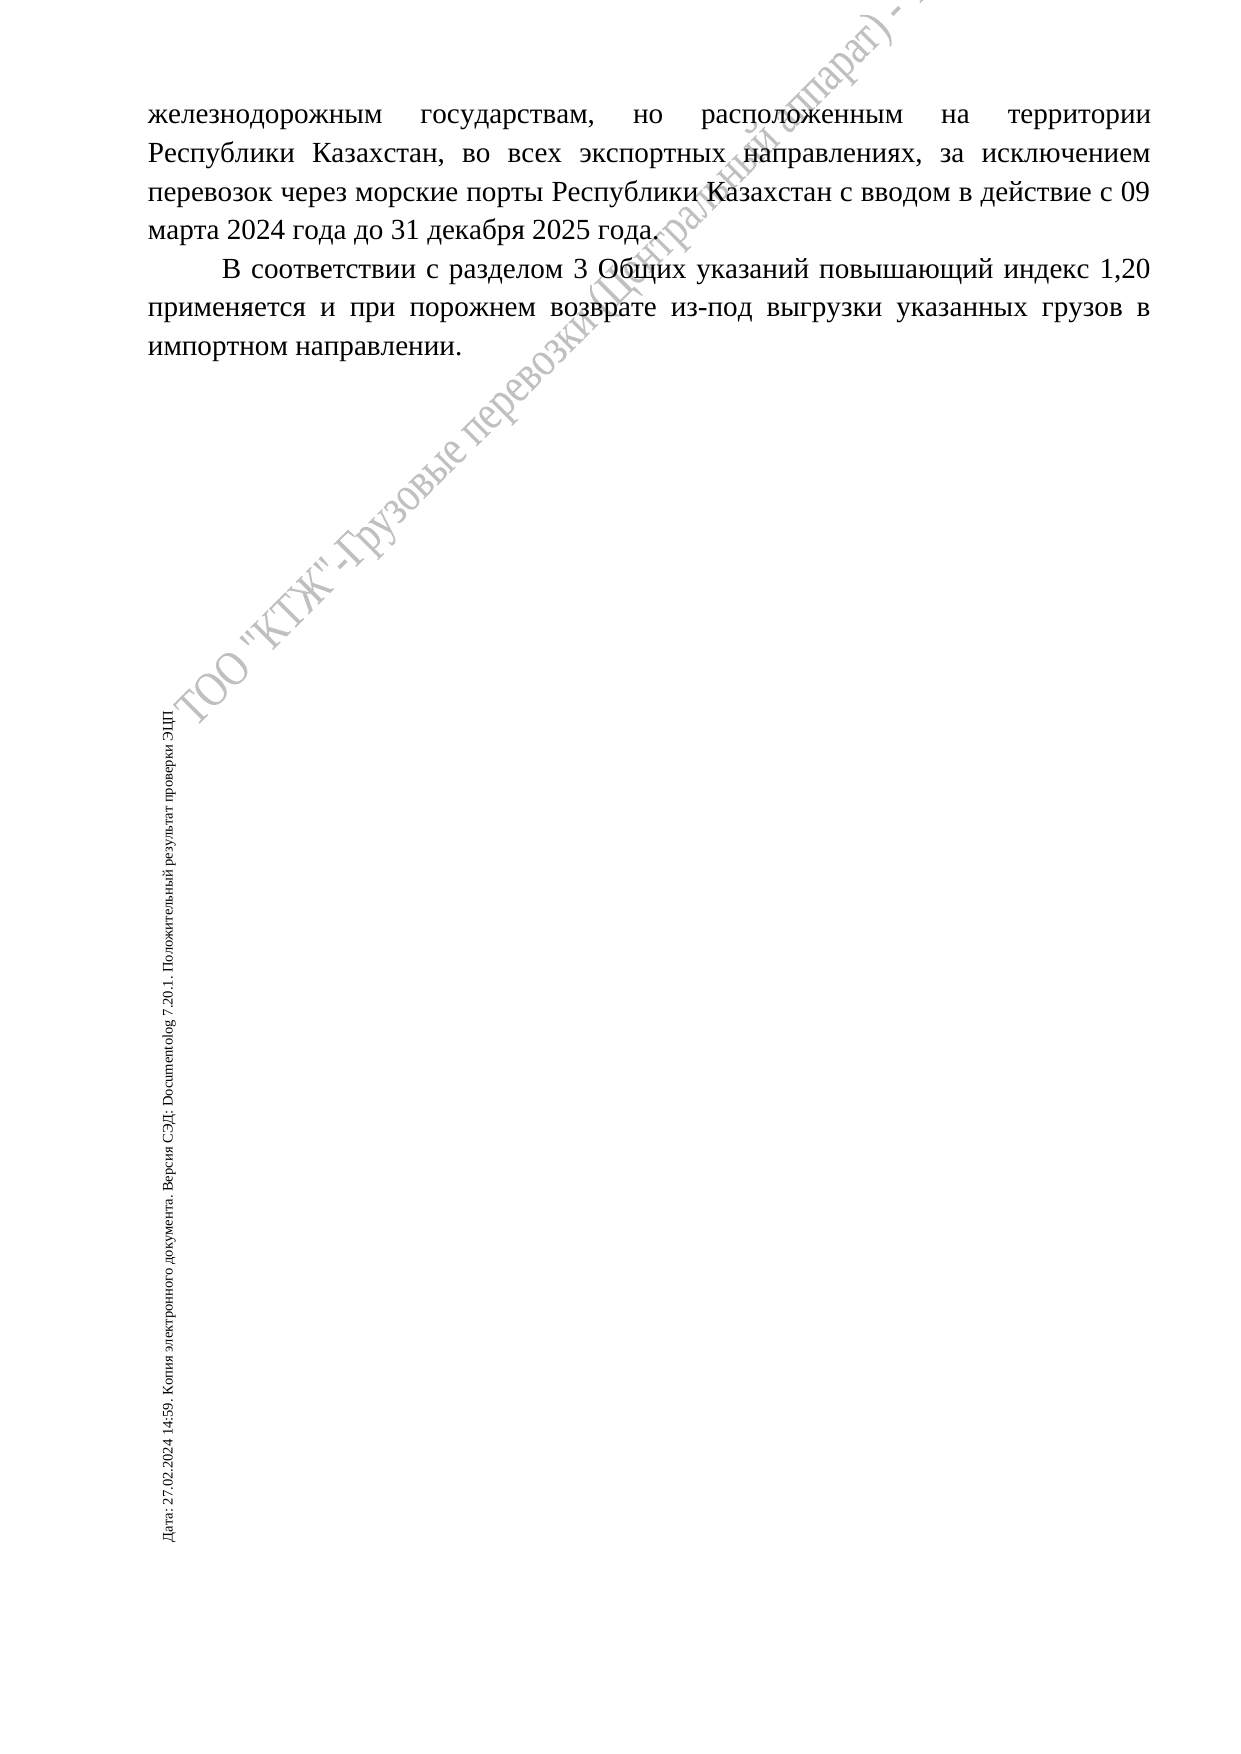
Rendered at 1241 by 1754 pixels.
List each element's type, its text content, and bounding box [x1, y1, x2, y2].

list В дополнение к письму № ЦЗФ/6977-И от 26.10.2023г. сообщаем, что на основании приказа КРЕМ МНЭ РК от 21.02.2024г. №26-ОД, приказом АО «НК «ҚТЖ» от 23.02.2024 г. №2-Ц установлен повышающий индекс к тарифам на регулируемые услуги МЖС размере 1,20 при перевозке угля каменного (ЕТСНГ 161), железной руды (ЕТСНГ 141, 142 ), цветной руды (ЕТСНГ 151-153), лома цветных и черных металлов (ЕТСНГ 316, 333) со станций Республики Казахстан, а также со станций принадлежащих другим железнодорожным государствам, но расположенным на территории Республики Казахстан, во всех экспортных направлениях, за исключением перевозок через морские порты Республики Казахстан с вводом в действие с 09 марта 2024 года до 31 декабря 2025 года. [148, 97, 1152, 246]
list В соответствии с разделом 3 Общих указаний повышающий индекс 1,20 применяется и при порожнем возврате из-под выгрузки указанных грузов в импортном направлении. [148, 251, 1152, 361]
